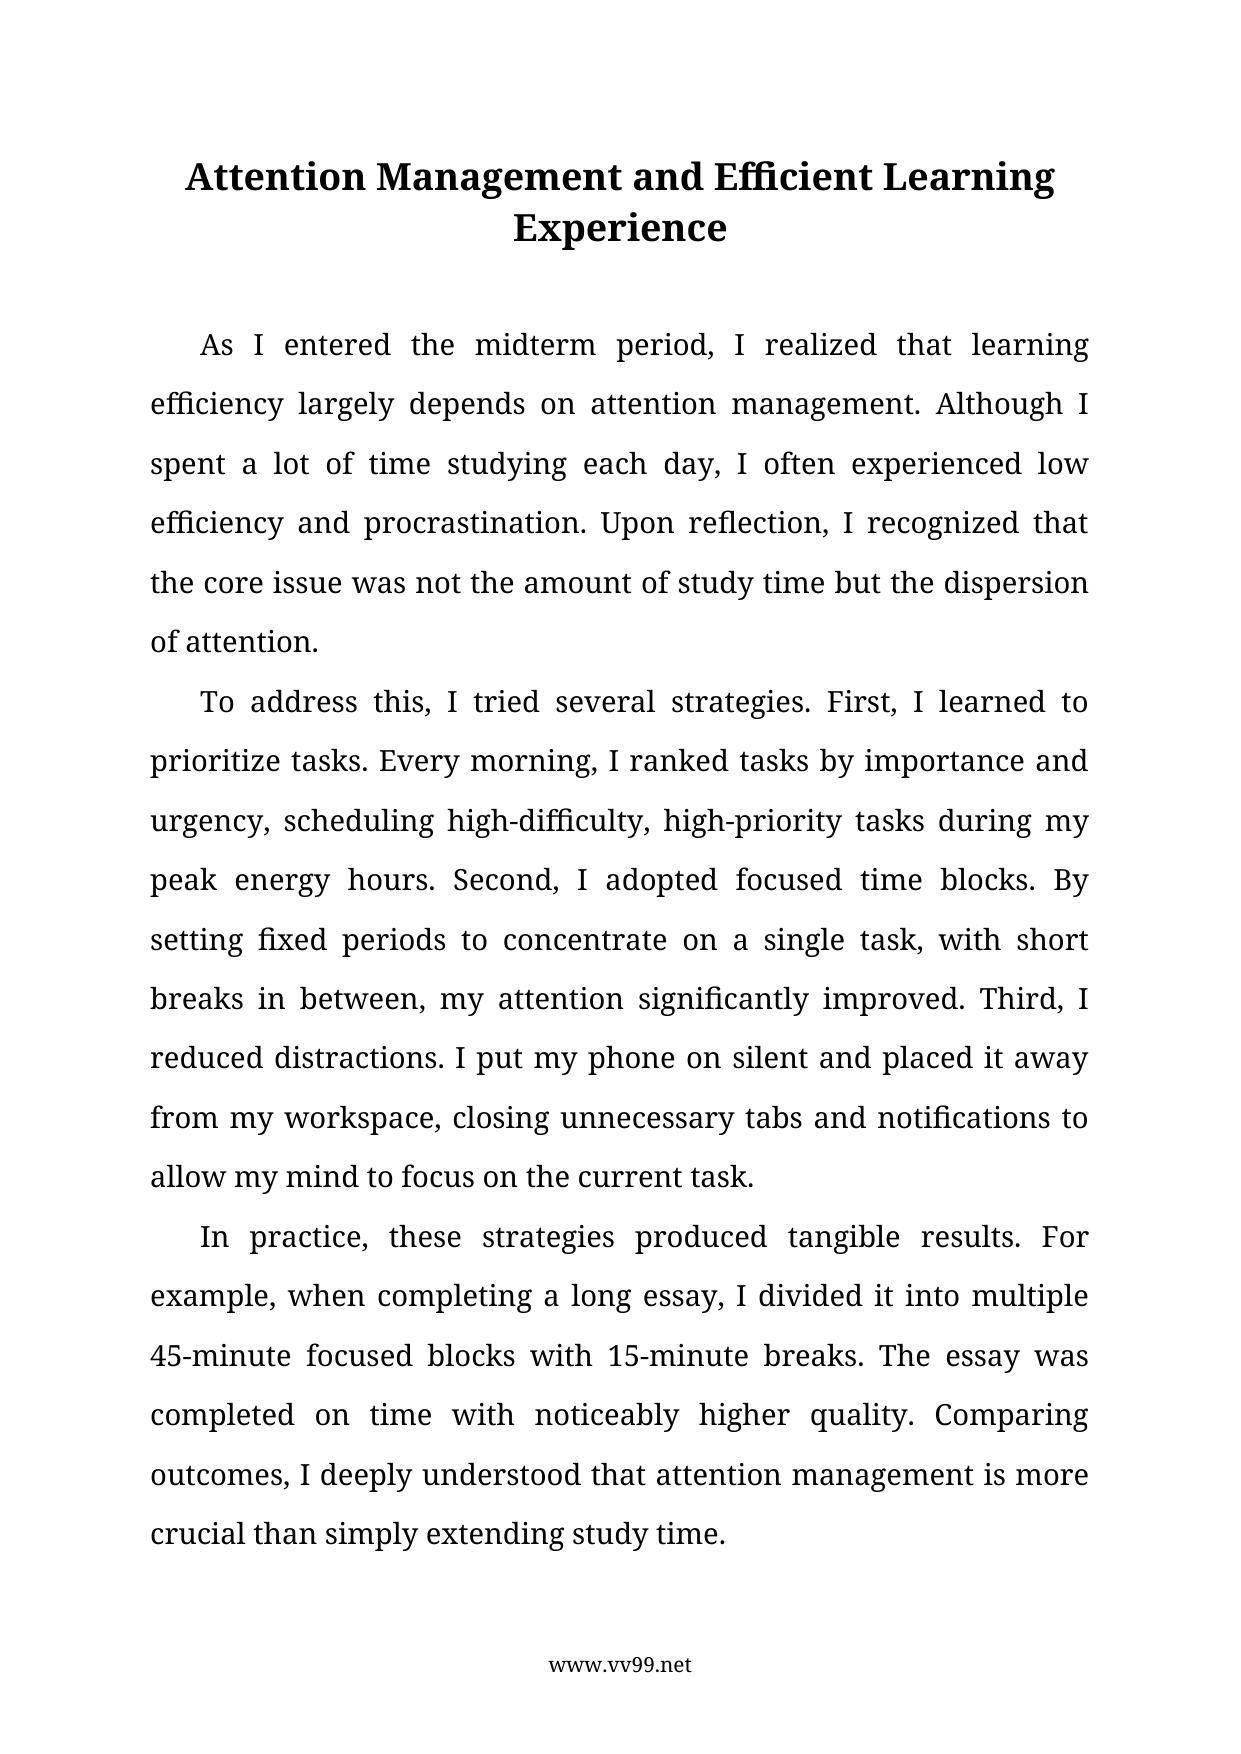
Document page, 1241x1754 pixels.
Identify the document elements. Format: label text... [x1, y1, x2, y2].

subtitle Attention Management and Efficient Learning Experience [150, 150, 1090, 252]
text In practice, these strategies produced tangible results. For example, when completing a long essay, I divided it into multiple 45-minute focused blocks with 15-minute breaks. The essay was completed on time with noticeably higher quality. Comparing outcomes, I deeply understood that attention management is more crucial than simply extending study time. [150, 1216, 1090, 1553]
text To address this, I tried several strategies. First, I learned to prioritize tasks. Every morning, I ranked tasks by importance and urgency, scheduling high-difficulty, high-priority tasks during my peak energy hours. Second, I adopted focused time blocks. By setting fixed periods to concentrate on a single task, with short breaks in between, my attention significantly improved. Third, I reduced distractions. I put my phone on silent and placed it away from my workspace, closing unnecessary tabs and notifications to allow my mind to focus on the current task. [150, 681, 1090, 1196]
text As I entered the midterm period, I realized that learning efficiency largely depends on attention management. Although I spent a lot of time studying each day, I often experienced low efficiency and procrastination. Upon reflection, I recognized that the core issue was not the amount of study time but the dispersion of attention. [150, 324, 1090, 661]
